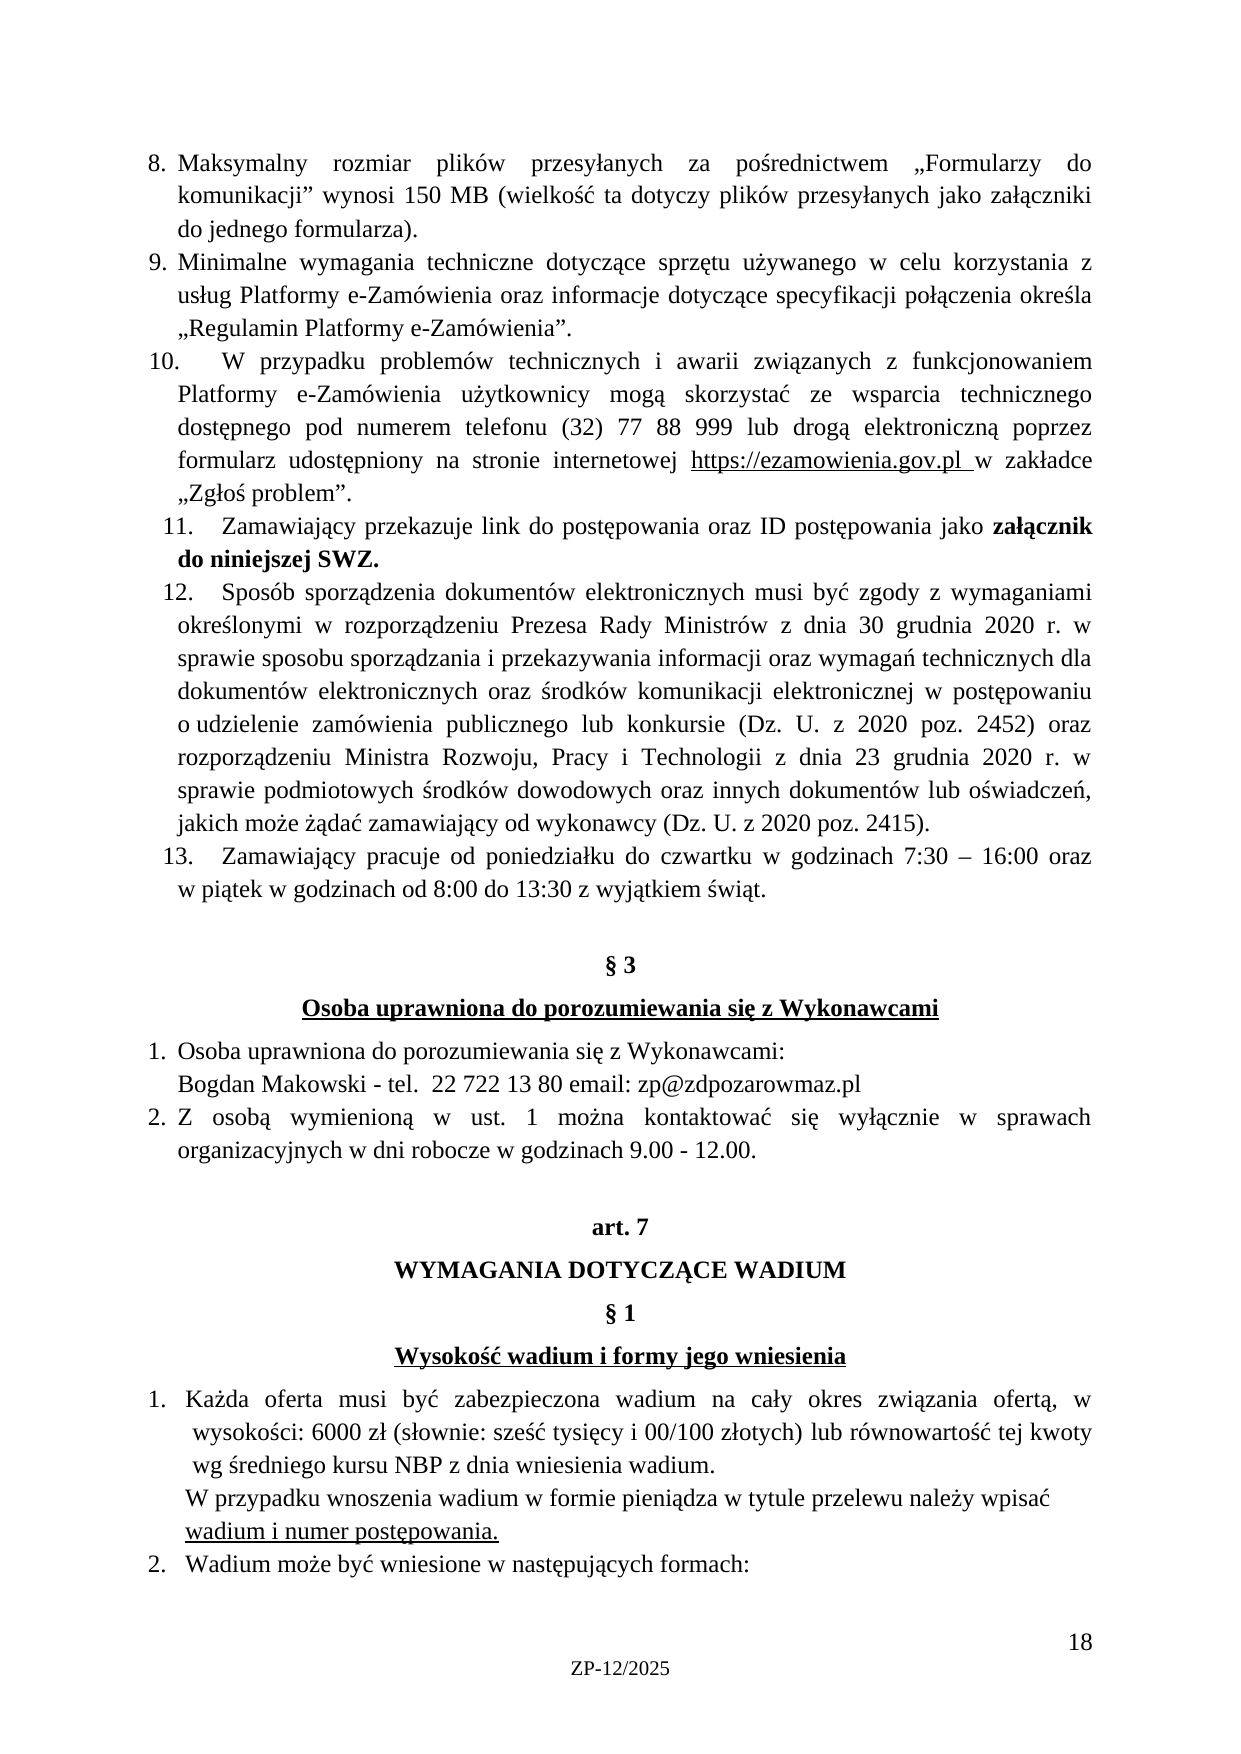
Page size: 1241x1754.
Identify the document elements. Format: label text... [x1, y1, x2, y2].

list W przypadku problemów technicznych i awarii związanych z funkcjonowaniem Platformy e-Zamówienia użytkownicy mogą skorzystać ze wsparcia technicznego dostępnego pod numerem telefonu (32) 77 88 999 lub drogą elektroniczną poprzez formularz udostępniony na stronie internetowej https://ezamowienia.gov.pl w zakładce „Zgłoś problem”. [149, 346, 1093, 507]
list Zamawiający pracuje od poniedziałku do czwartku w godzinach 7:30 – 16:00 oraz w piątek w godzinach od 8:00 do 13:30 z wyjątkiem świąt. [162, 841, 1093, 903]
text § 3 [148, 950, 1093, 979]
list Minimalne wymagania techniczne dotyczące sprzętu używanego w celu korzystania z usług Platformy e-Zamówienia oraz informacje dotyczące specyfikacji połączenia określa „Regulamin Platformy e-Zamówienia”. [149, 247, 1093, 341]
list Z osobą wymienioną w ust. 1 można kontaktować się wyłącznie w sprawach organizacyjnych w dni robocze w godzinach 9.00 - 12.00. [148, 1102, 1093, 1164]
text art. 7 [148, 1212, 1093, 1240]
list Maksymalny rozmiar plików przesyłanych za pośrednictwem „Formularzy do komunikacji” wynosi 150 MB (wielkość ta dotyczy plików przesyłanych jako załączniki do jednego formularza). [148, 148, 1093, 242]
list Zamawiający przekazuje link do postępowania oraz ID postępowania jako załącznik do niniejszej SWZ. [162, 511, 1093, 573]
text WYMAGANIA DOTYCZĄCE WADIUM [148, 1255, 1093, 1283]
text W przypadku wnoszenia wadium w formie pieniądza w tytule przelewu należy wpisać wadium i numer postępowania. [185, 1483, 1093, 1545]
text § 1 [148, 1298, 1093, 1327]
list Każda oferta musi być zabezpieczona wadium na cały okres związania ofertą, w wysokości: 6000 zł (słownie: sześć tysięcy i 00/100 złotych) lub równowartość tej kwoty wg średniego kursu NBP z dnia wniesienia wadium. [148, 1384, 1093, 1479]
list Wadium może być wniesione w następujących formach: [148, 1549, 1093, 1578]
list Sposób sporządzenia dokumentów elektronicznych musi być zgody z wymaganiami określonymi w rozporządzeniu Prezesa Rady Ministrów z dnia 30 grudnia 2020 r. w sprawie sposobu sporządzania i przekazywania informacji oraz wymagań technicznych dla dokumentów elektronicznych oraz środków komunikacji elektronicznej w postępowaniu o udzielenie zamówienia publicznego lub konkursie (Dz. U. z 2020 poz. 2452) oraz rozporządzeniu Ministra Rozwoju, Pracy i Technologii z dnia 23 grudnia 2020 r. w sprawie podmiotowych środków dowodowych oraz innych dokumentów lub oświadczeń, jakich może żądać zamawiający od wykonawcy (Dz. U. z 2020 poz. 2415). [162, 577, 1093, 837]
text Wysokość wadium i formy jego wniesienia [148, 1341, 1093, 1370]
text Bogdan Makowski - tel. 22 722 13 80 email: zp@zdpozarowmaz.pl [177, 1069, 1093, 1098]
list Osoba uprawniona do porozumiewania się z Wykonawcami: [148, 1036, 1093, 1065]
text Osoba uprawniona do porozumiewania się z Wykonawcami [148, 993, 1093, 1022]
